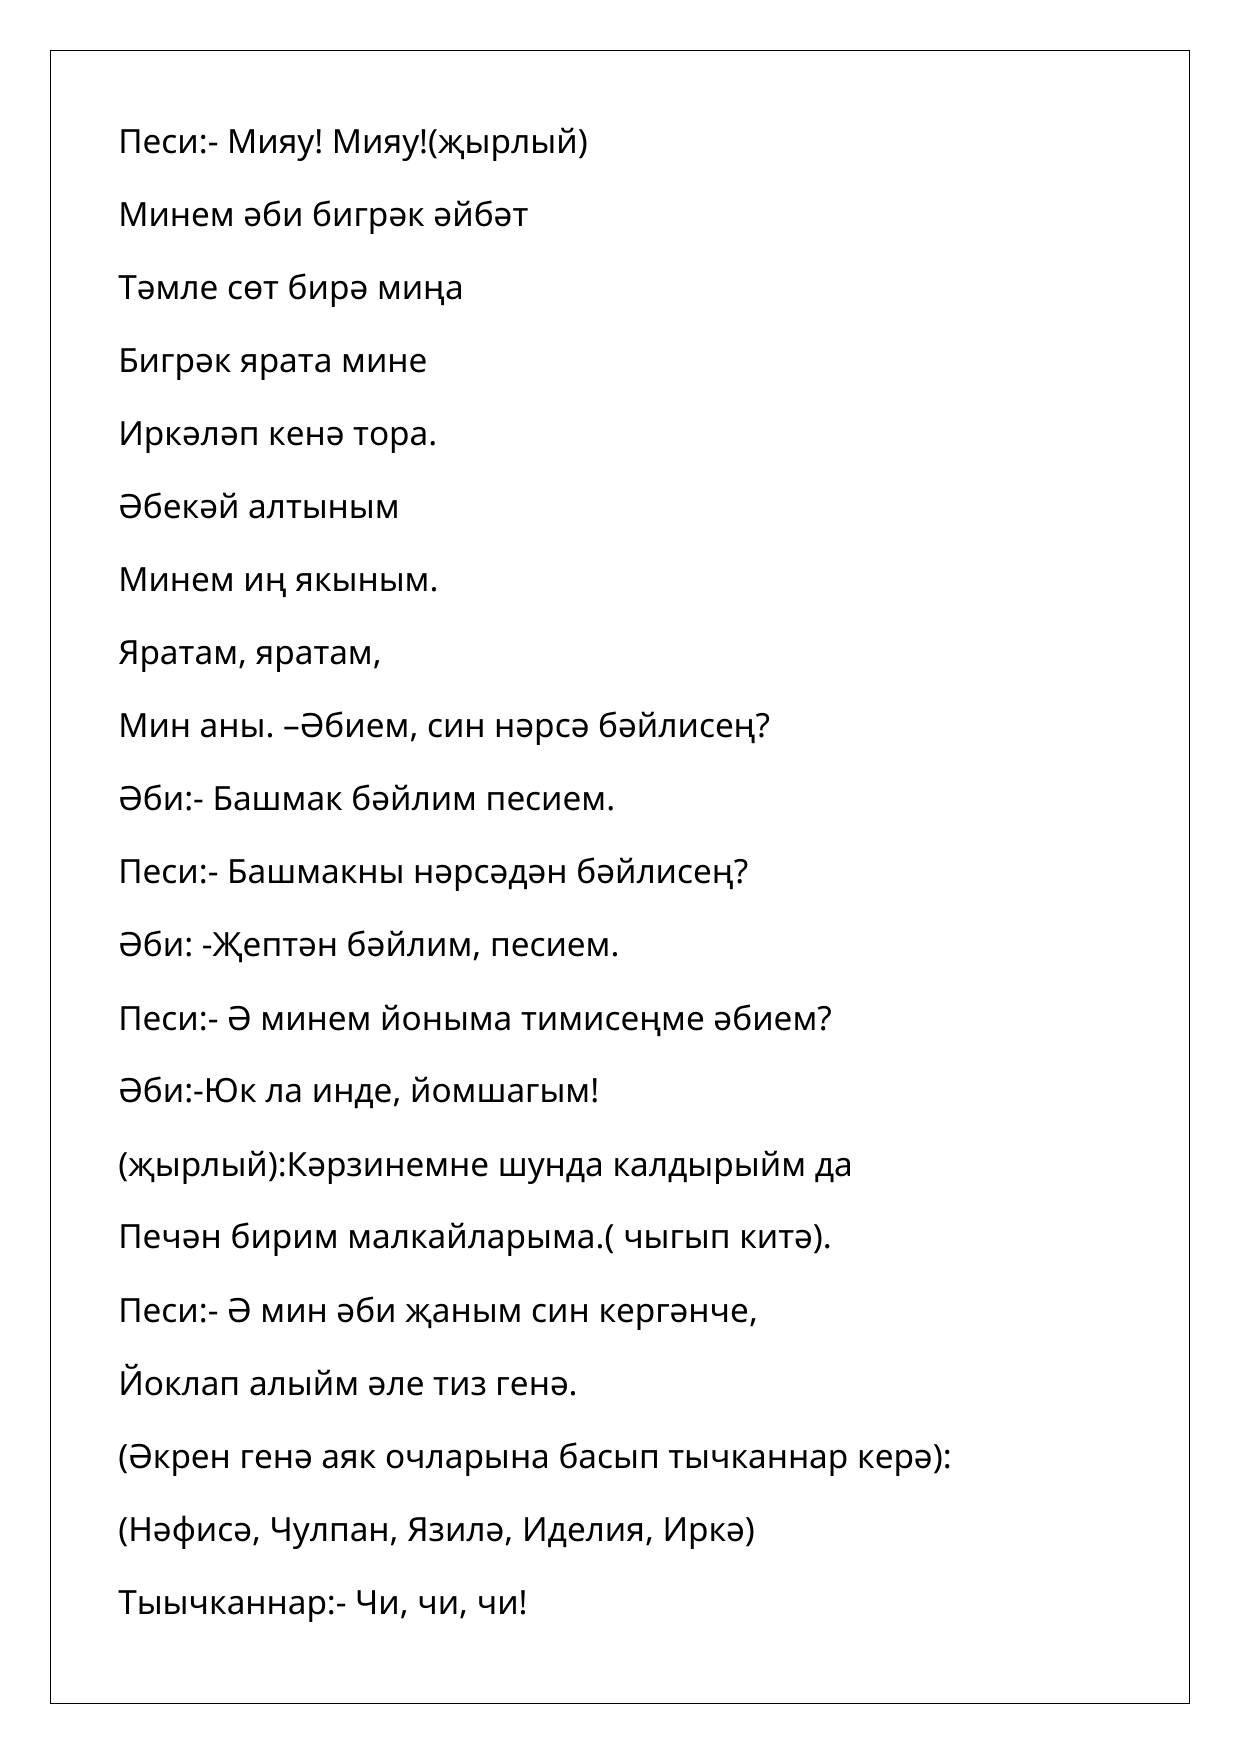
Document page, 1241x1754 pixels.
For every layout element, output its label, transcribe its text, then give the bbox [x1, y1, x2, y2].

text Тыычканнар:- Чи, чи, чи! [118, 1578, 1152, 1624]
text (Нәфисә, Чулпан, Язилә, Иделия, Иркә) [118, 1505, 1152, 1551]
text Бигрәк ярата мине [118, 337, 1152, 382]
text Минем әби бигрәк әйбәт [118, 191, 1152, 236]
text (җырлый):Кәрзинемне шунда калдырыйм да [118, 1140, 1152, 1186]
text Минем иң якыным. [118, 556, 1152, 602]
text Әби:-Юк ла инде, йомшагым! [118, 1067, 1152, 1113]
text Песи:- Ә мин әби җаным син кергәнче, [118, 1286, 1152, 1332]
text Әби: -Җептән бәйлим, песием. [118, 921, 1152, 967]
text Әбекәй алтыным [118, 483, 1152, 528]
text Иркәләп кенә тора. [118, 410, 1152, 456]
text Йоклап алыйм әле тиз генә. [118, 1359, 1152, 1405]
text Әби:- Башмак бәйлим песием. [118, 775, 1152, 821]
text (Әкрен генә аяк очларына басып тычканнар керә): [118, 1432, 1152, 1478]
text Песи:- Мияу! Мияу!(җырлый) [118, 118, 1152, 163]
text Песи:- Ә минем йоныма тимисеңме әбием? [118, 994, 1152, 1040]
text Яратам, яратам, [118, 629, 1152, 674]
text Печән бирим малкайларыма.( чыгып китә). [118, 1213, 1152, 1259]
text Мин аны. –Әбием, син нәрсә бәйлисең? [118, 702, 1152, 748]
text Тәмле сөт бирә миңа [118, 264, 1152, 309]
text Песи:- Башмакны нәрсәдән бәйлисең? [118, 848, 1152, 894]
